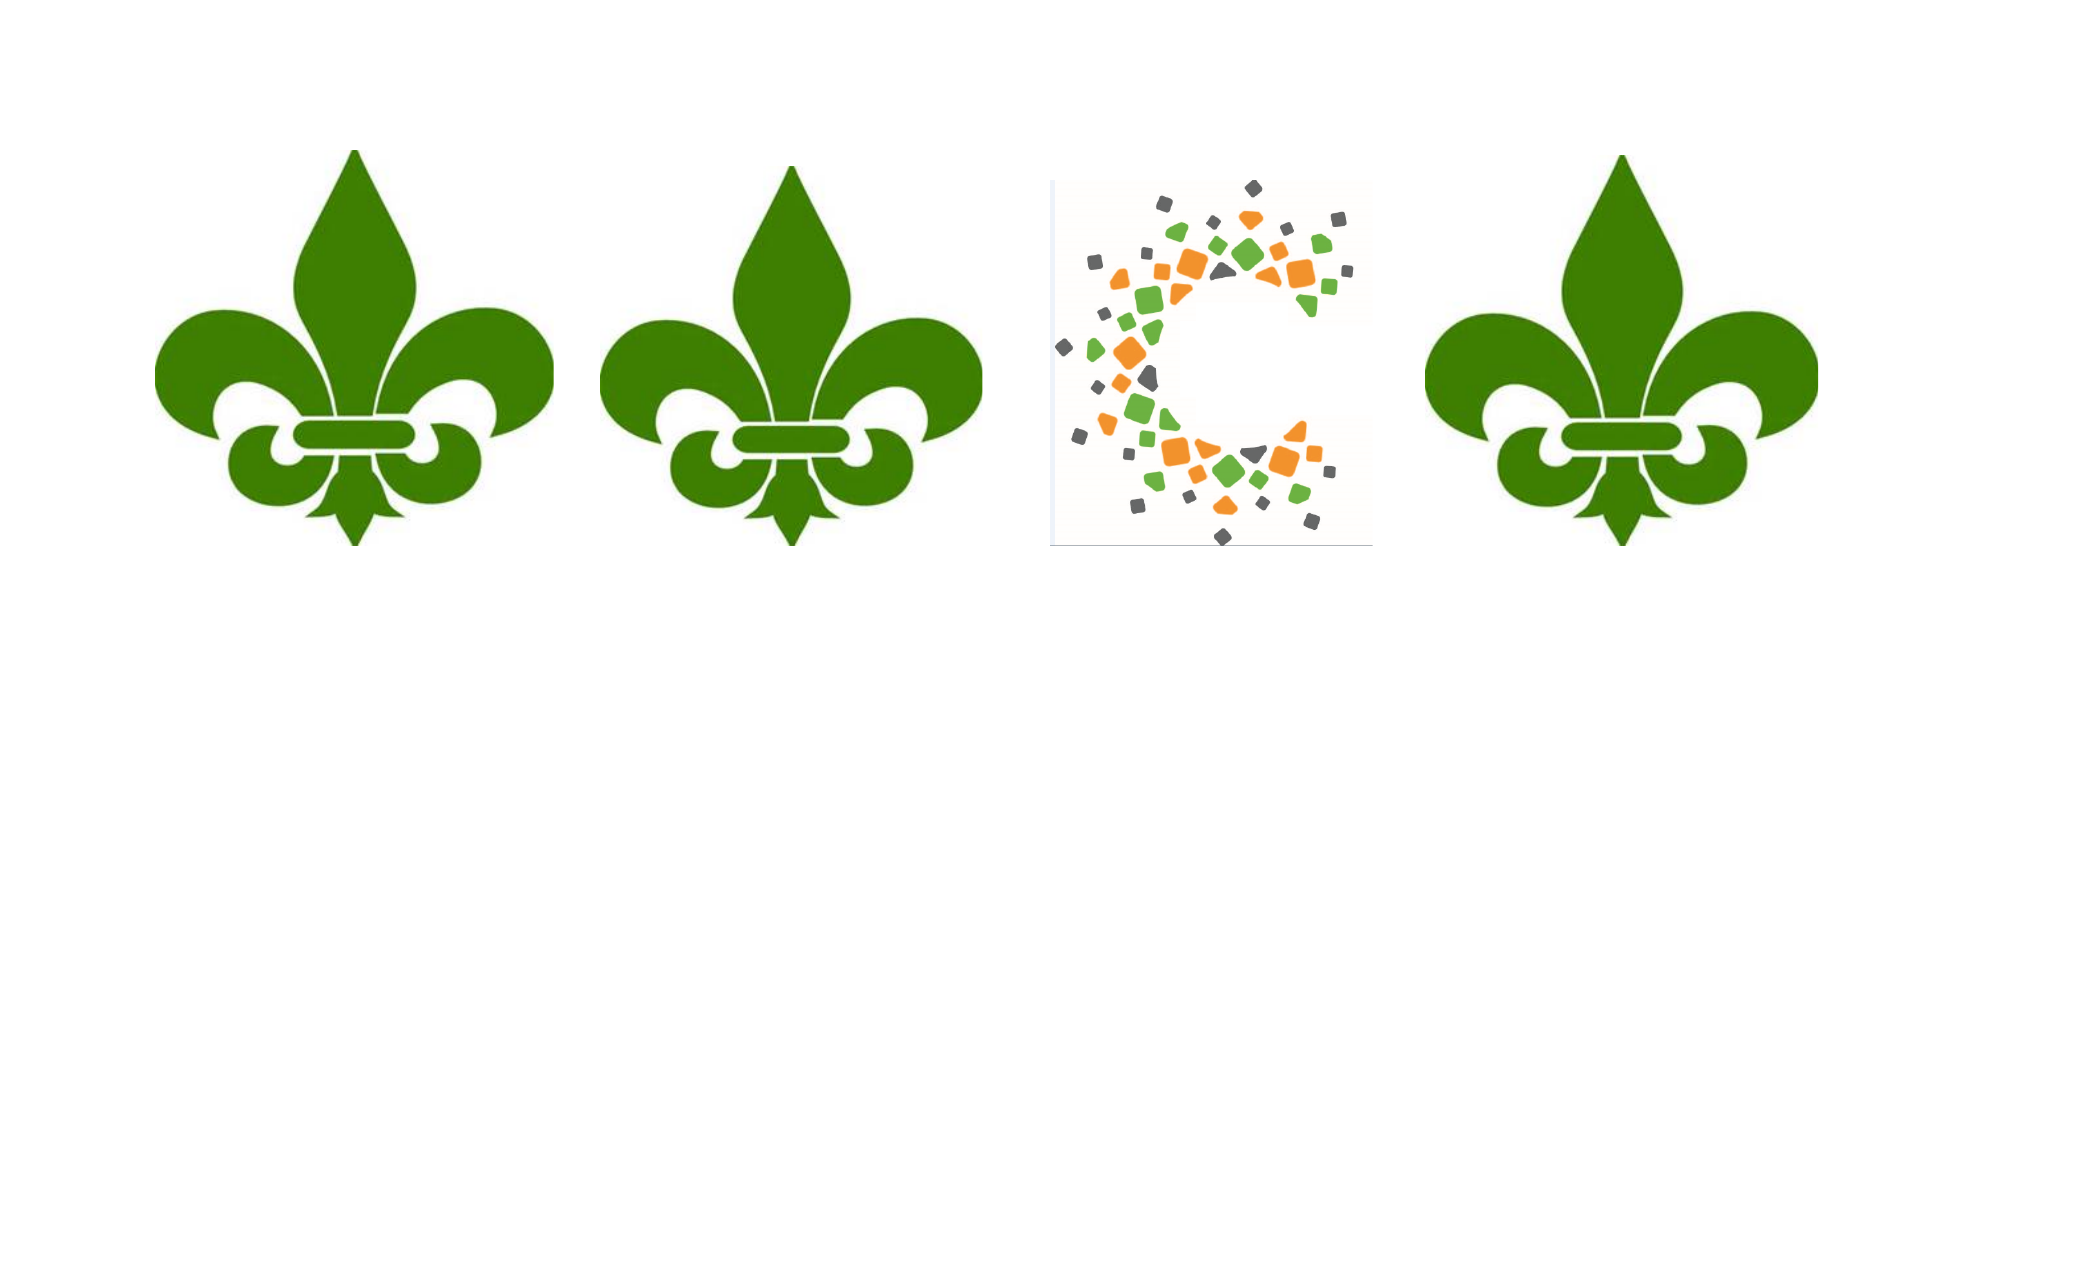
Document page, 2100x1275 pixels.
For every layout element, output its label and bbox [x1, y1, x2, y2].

picture [155, 150, 554, 546]
picture [600, 166, 983, 546]
picture [1050, 180, 1373, 546]
picture [1425, 155, 1819, 546]
